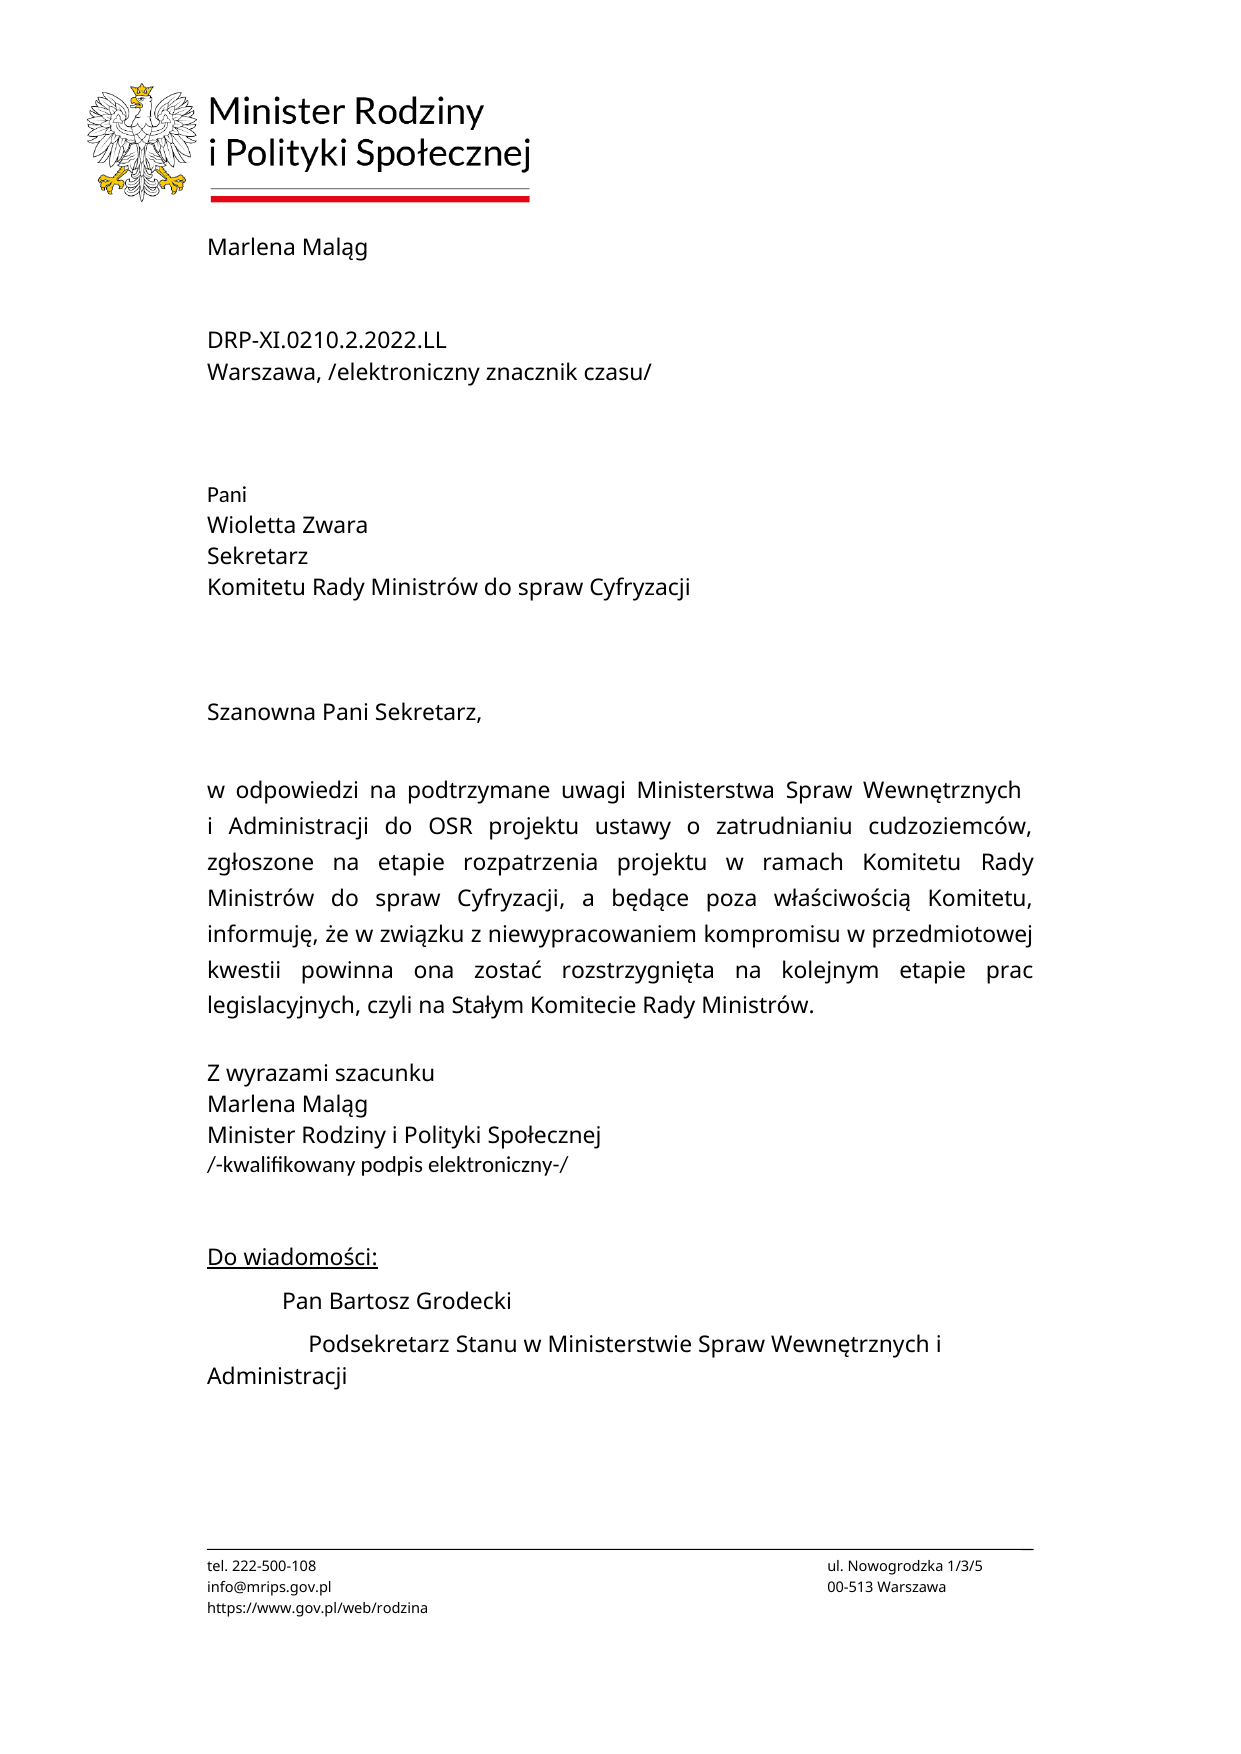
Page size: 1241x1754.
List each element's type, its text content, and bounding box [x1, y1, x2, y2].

text Marlena Maląg [207, 1088, 1033, 1119]
text Sekretarz [207, 540, 1033, 571]
text Do wiadomości: [207, 1241, 1033, 1272]
text Komitetu Rady Ministrów do spraw Cyfryzacji [207, 571, 1033, 602]
text w odpowiedzi na podtrzymane uwagi Ministerstwa Spraw Wewnętrznych i Administracji do OSR projektu ustawy o zatrudnianiu cudzoziemców, zgłoszone na etapie rozpatrzenia projektu w ramach Komitetu Rady Ministrów do spraw Cyfryzacji, a będące poza właściwością Komitetu, informuję, że w związku z niewypracowaniem kompromisu w przedmiotowej kwestii powinna ona zostać rozstrzygnięta na kolejnym etapie prac legislacyjnych, czyli na Stałym Komitecie Rady Ministrów. [207, 774, 1033, 1021]
text Szanowna Pani Sekretarz, [207, 696, 1033, 727]
text DRP-XI.0210.2.2022.LL [207, 324, 1033, 356]
text Warszawa, /elektroniczny znacznik czasu/ [207, 356, 1033, 387]
text Podsekretarz Stanu w Ministerstwie Spraw Wewnętrznych i Administracji [207, 1328, 1033, 1391]
list Pan Bartosz Grodecki [282, 1285, 1033, 1316]
text Minister Rodziny i Polityki Społecznej [207, 1119, 1033, 1150]
text Z wyrazami szacunku [207, 1057, 1033, 1088]
text Wioletta Zwara [207, 508, 1033, 540]
picture [78, 74, 538, 209]
text Marlena Maląg [207, 231, 1033, 262]
